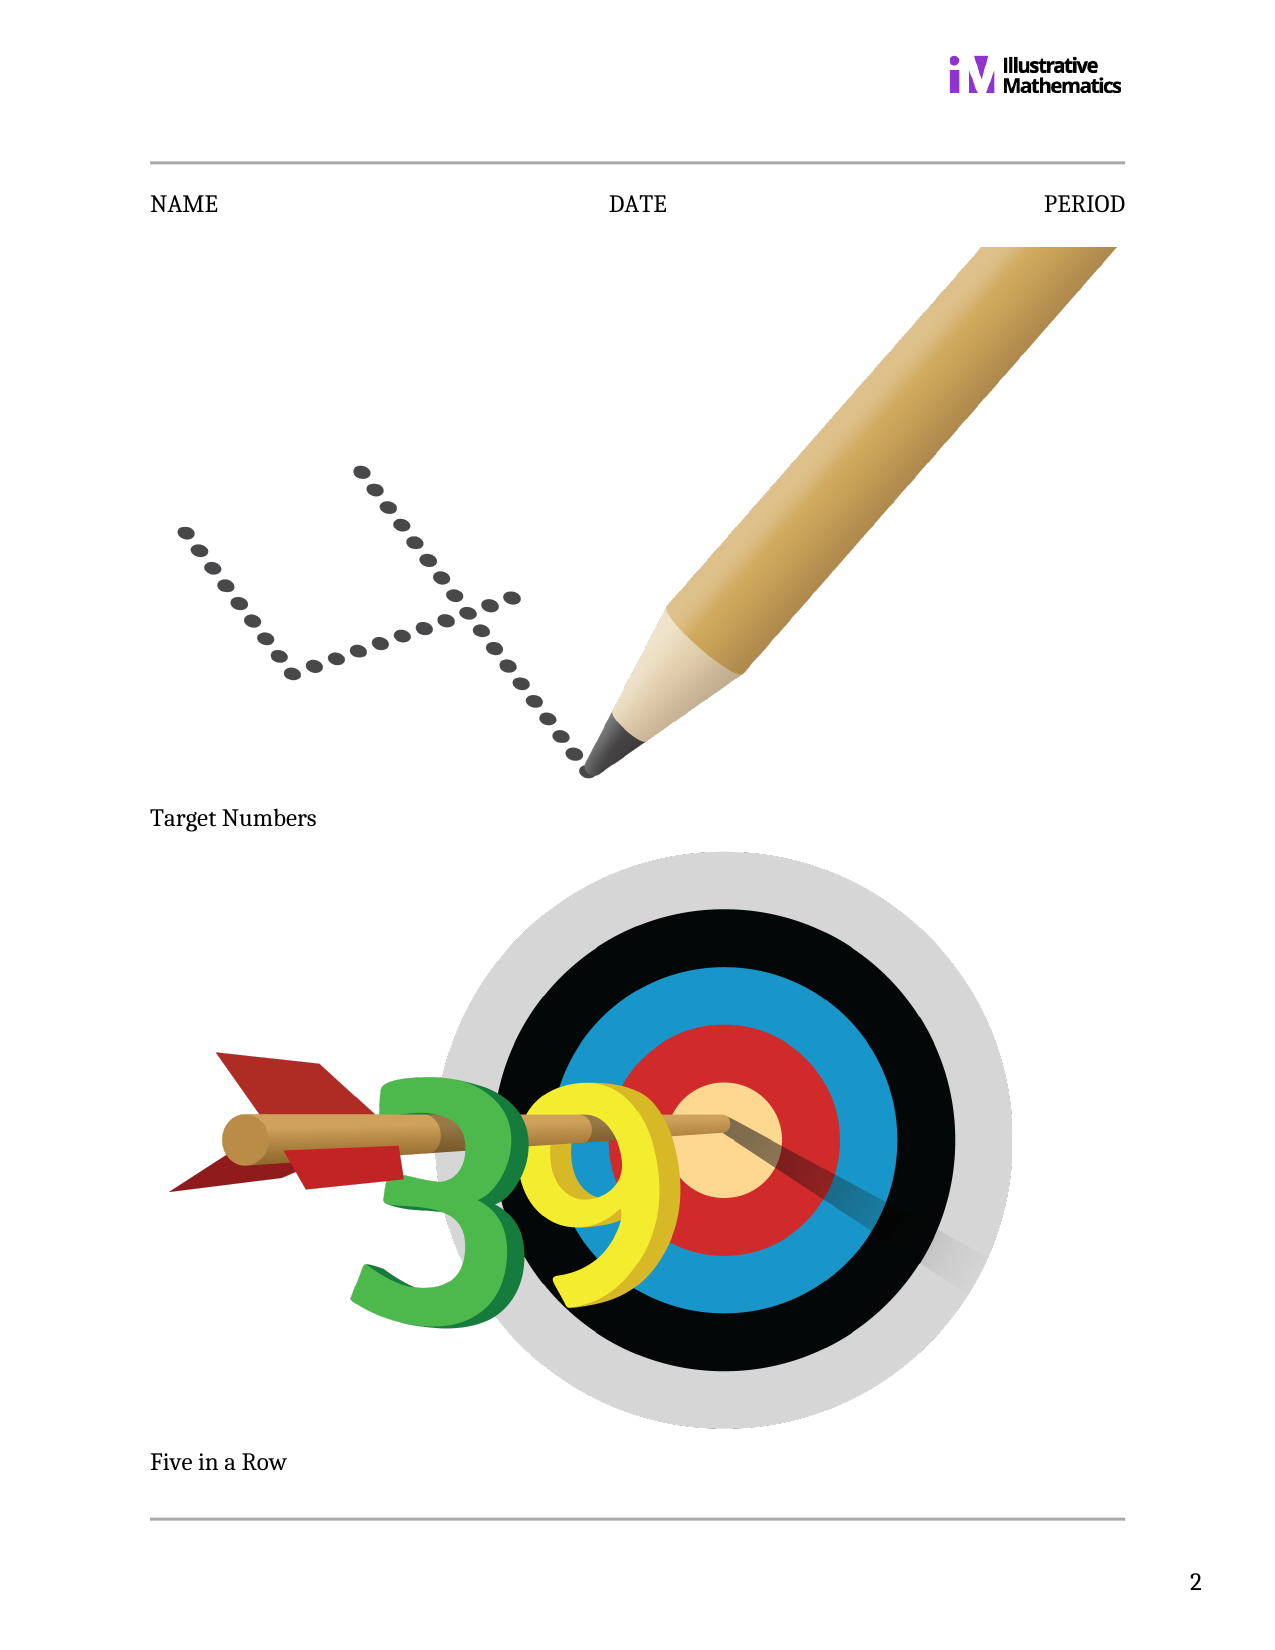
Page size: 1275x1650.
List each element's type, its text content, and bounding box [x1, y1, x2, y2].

picture [168, 851, 1013, 1429]
picture [949, 55, 1121, 93]
text Five in a Row [150, 1447, 1125, 1476]
picture [168, 247, 1144, 786]
text Target Numbers [150, 804, 1125, 833]
